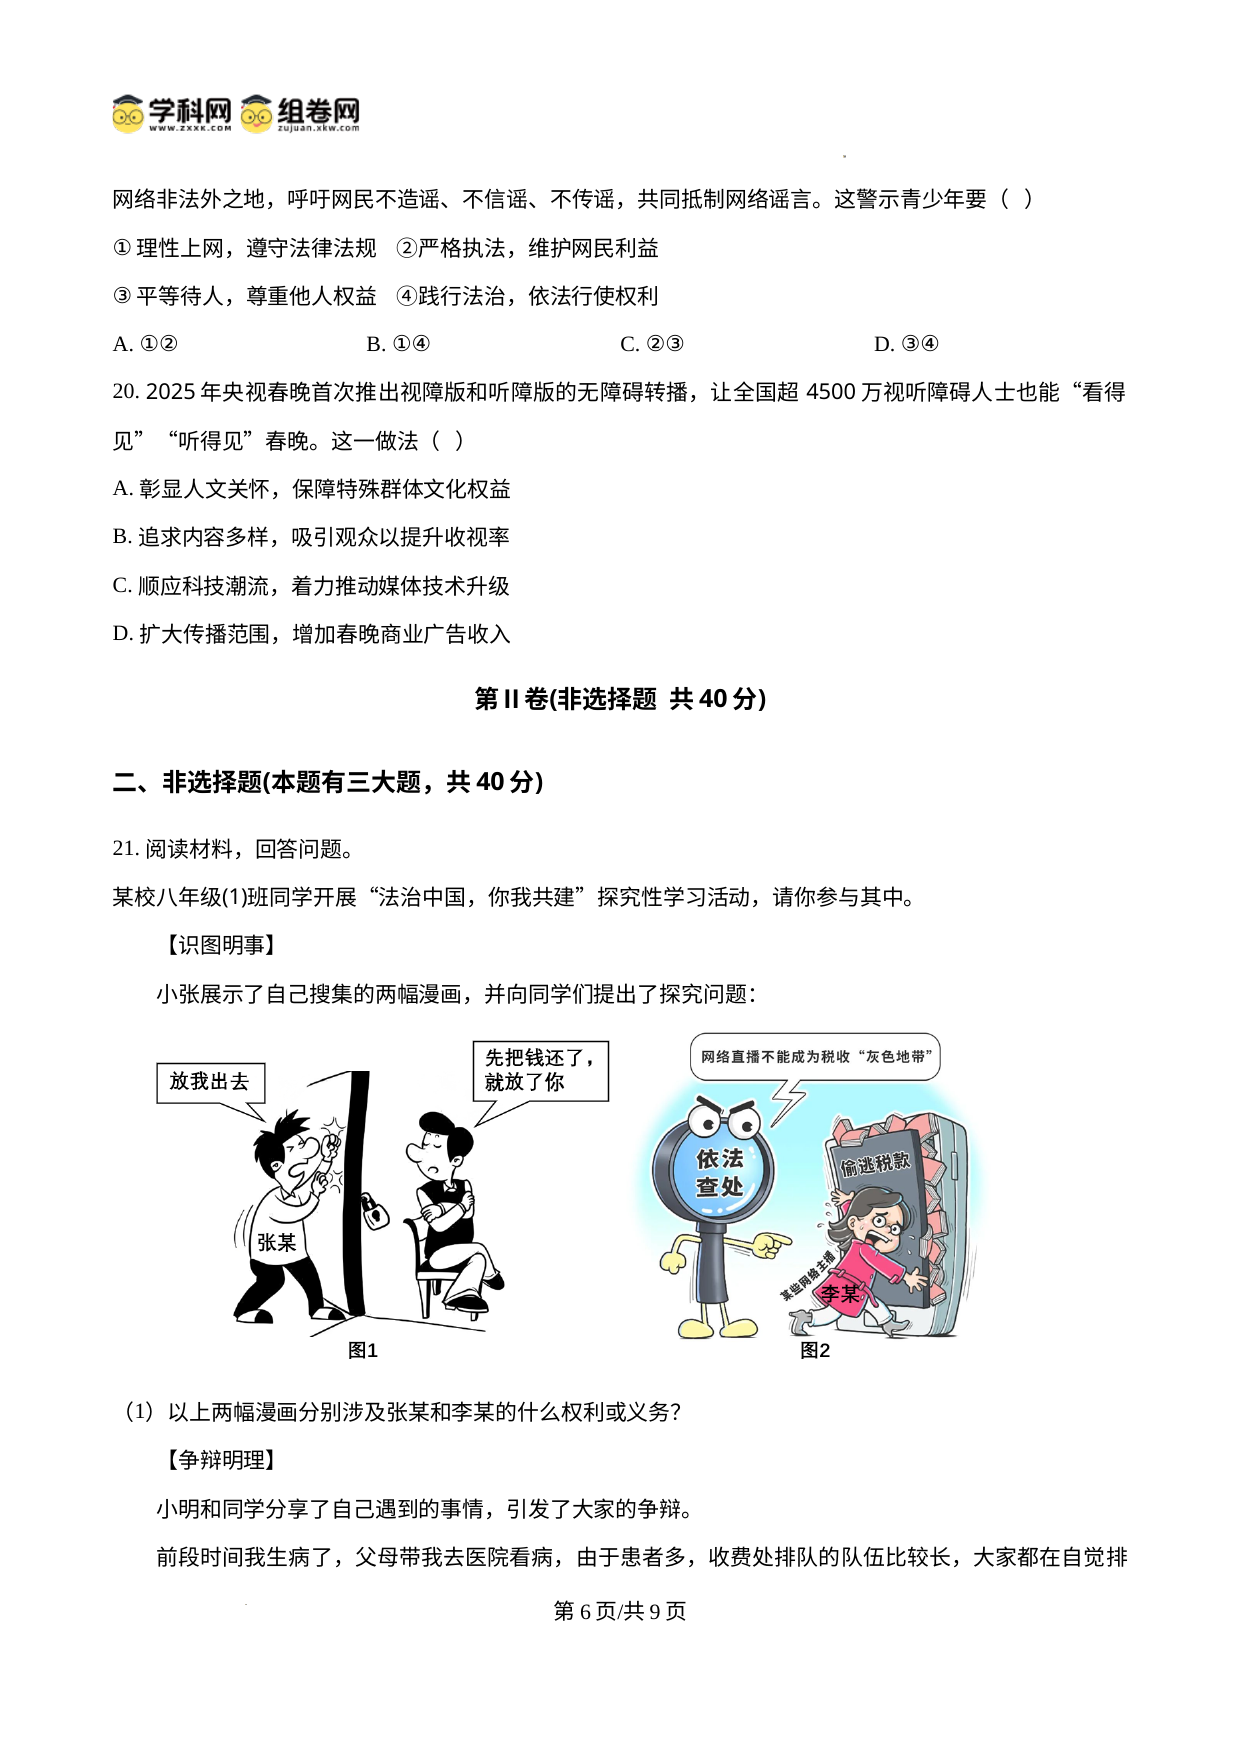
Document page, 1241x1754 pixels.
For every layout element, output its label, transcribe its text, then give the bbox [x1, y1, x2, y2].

text （1）以上两幅漫画分别涉及张某和李某的什么权利或义务？ [112, 1394, 1128, 1427]
text 20. 2025年央视春晚首次推出视障版和听障版的无障碍转播，让全国超4500万视听障碍人士也能“看得见”“听得见”春晚。这一做法（ ） [112, 374, 1128, 456]
text ①理性上网，遵守法律法规 ②严格执法，维护网民利益 [112, 230, 1128, 263]
text 第Ⅱ卷(非选择题 共40分) [112, 665, 1128, 730]
text D. 扩大传播范围，增加春晚商业广告收入 [112, 617, 1128, 649]
text A. ①② B. ①④ C. ②③ D. ③④ [112, 327, 1128, 359]
text 某校八年级(1)班同学开展“法治中国，你我共建”探究性学习活动，请你参与其中。 [112, 879, 1128, 912]
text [112, 182, 1128, 214]
text A. 彰显人文关怀，保障特殊群体文化权益 [112, 472, 1128, 504]
picture [112, 90, 231, 138]
text 小张展示了自己搜集的两幅漫画，并向同学们提出了探究问题： [112, 976, 1128, 1009]
picture [131, 1024, 991, 1362]
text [112, 1539, 1128, 1572]
text C. 顺应科技潮流，着力推动媒体技术升级 [112, 568, 1128, 601]
picture [240, 90, 360, 138]
text 【识图明事】 [112, 928, 1128, 960]
text 21. 阅读材料，回答问题。 [112, 831, 1128, 864]
text 【争辩明理】 [112, 1443, 1128, 1475]
text 小明和同学分享了自己遇到的事情，引发了大家的争辩。 [112, 1491, 1128, 1524]
text ③平等待人，尊重他人权益 ④践行法治，依法行使权利 [112, 279, 1128, 311]
text B. 追求内容多样，吸引观众以提升收视率 [112, 520, 1128, 552]
text 二、非选择题(本题有三大题，共40分) [112, 748, 1128, 813]
